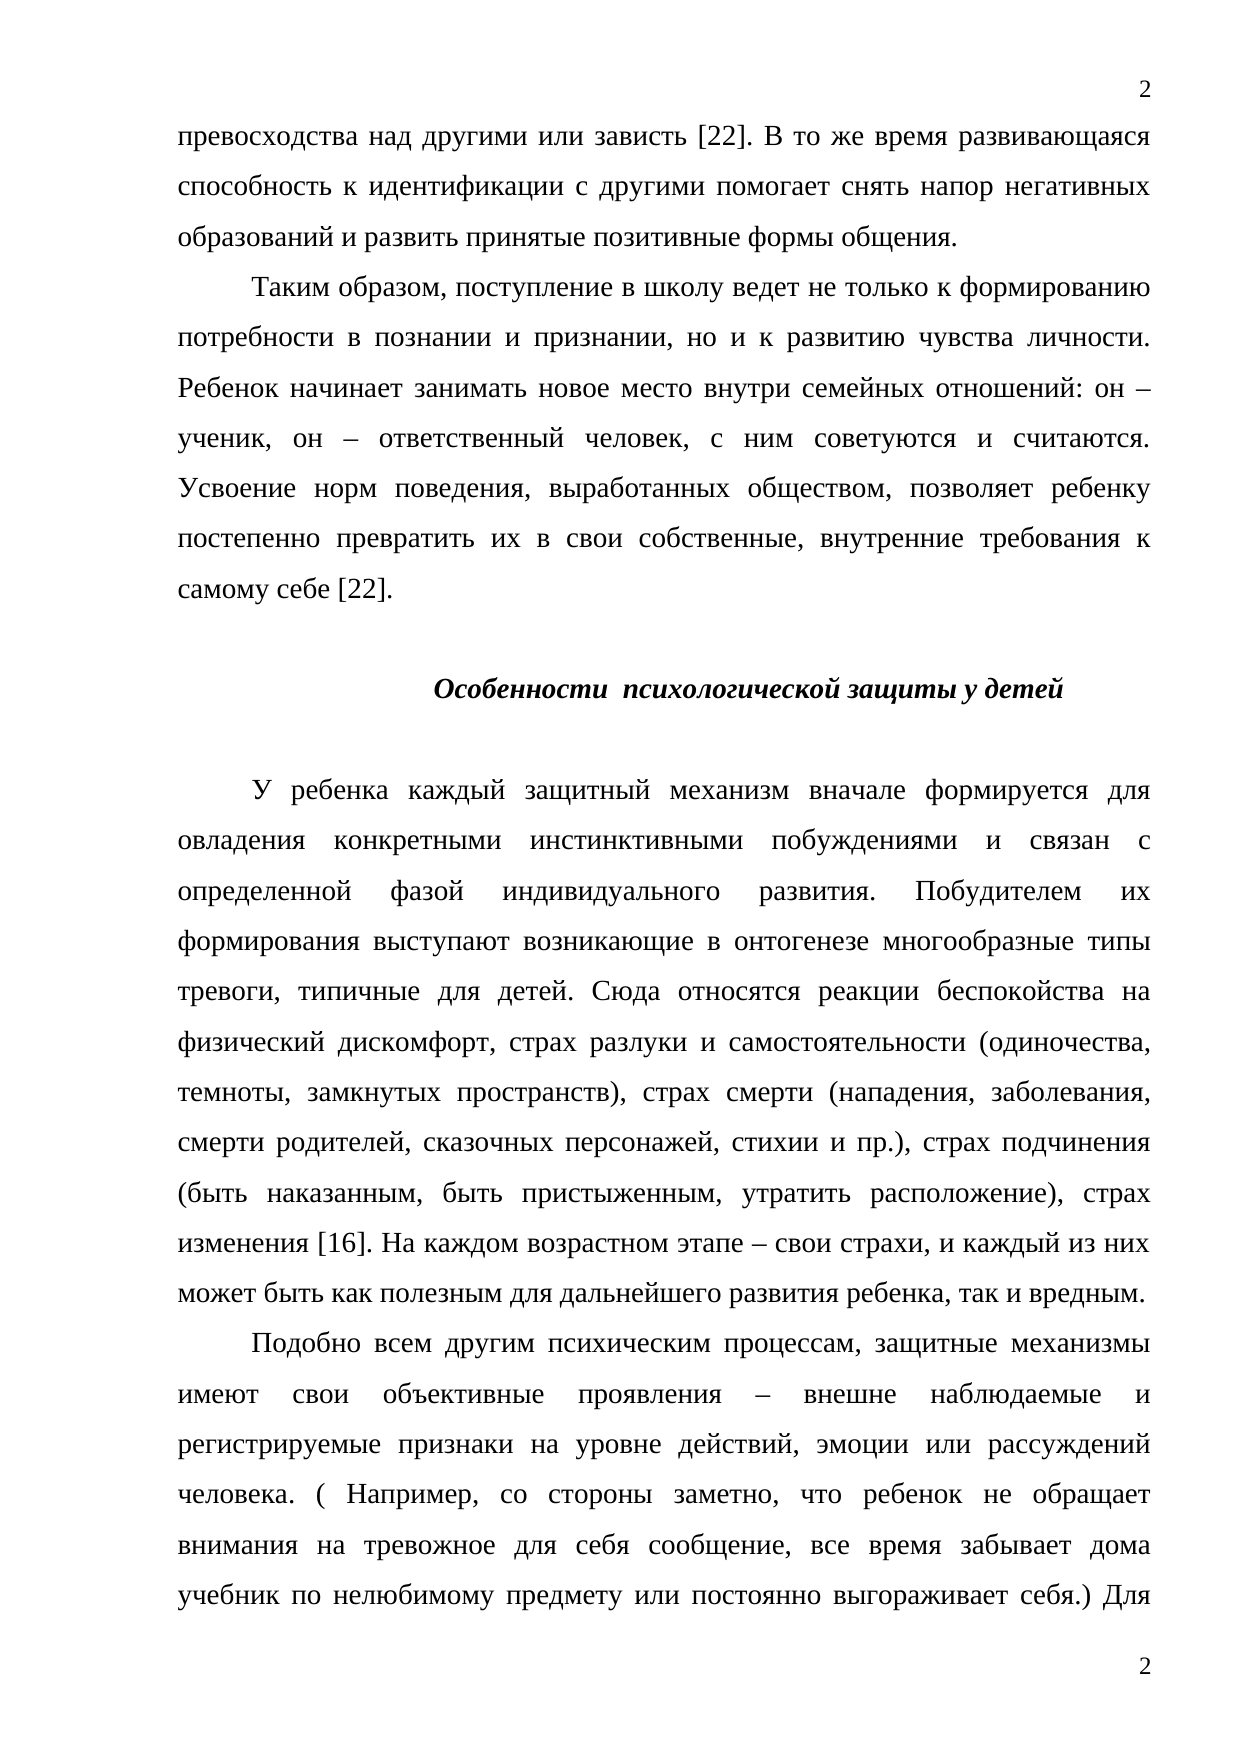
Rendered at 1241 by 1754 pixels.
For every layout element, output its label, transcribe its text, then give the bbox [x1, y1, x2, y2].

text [177, 1326, 1152, 1611]
text У ребенка каждый защитный механизм вначале формируется для овладения конкретными инстинктивными побуждениями и связан с определенной фазой индивидуального развития. Побудителем их формирования выступают возникающие в онтогенезе многообразные типы тревоги, типичные для детей. Сюда относятся реакции беспокойства на физический дискомфорт, страх разлуки и самостоятельности (одиночества, темноты, замкнутых пространств), страх смерти (нападения, заболевания, смерти родителей, сказочных персонажей, стихии и пр.), страх подчинения (быть наказанным, быть пристыженным, утратить расположение), страх изменения [16]. На каждом возрастном этапе – свои страхи, и каждый из них может быть как полезным для дальнейшего развития ребенка, так и вредным. [177, 772, 1152, 1309]
text Таким образом, поступление в школу ведет не только к формированию потребности в познании и признании, но и к развитию чувства личности. Ребенок начинает занимать новое место внутри семейных отношений: он – ученик, он – ответственный человек, с ним советуются и считаются. Усвоение норм поведения, выработанных обществом, позволяет ребенку постепенно превратить их в свои собственные, внутренние требования к самому себе [22]. [177, 269, 1152, 604]
text Особенности психологической защиты у детей [177, 672, 1152, 705]
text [177, 118, 1152, 252]
